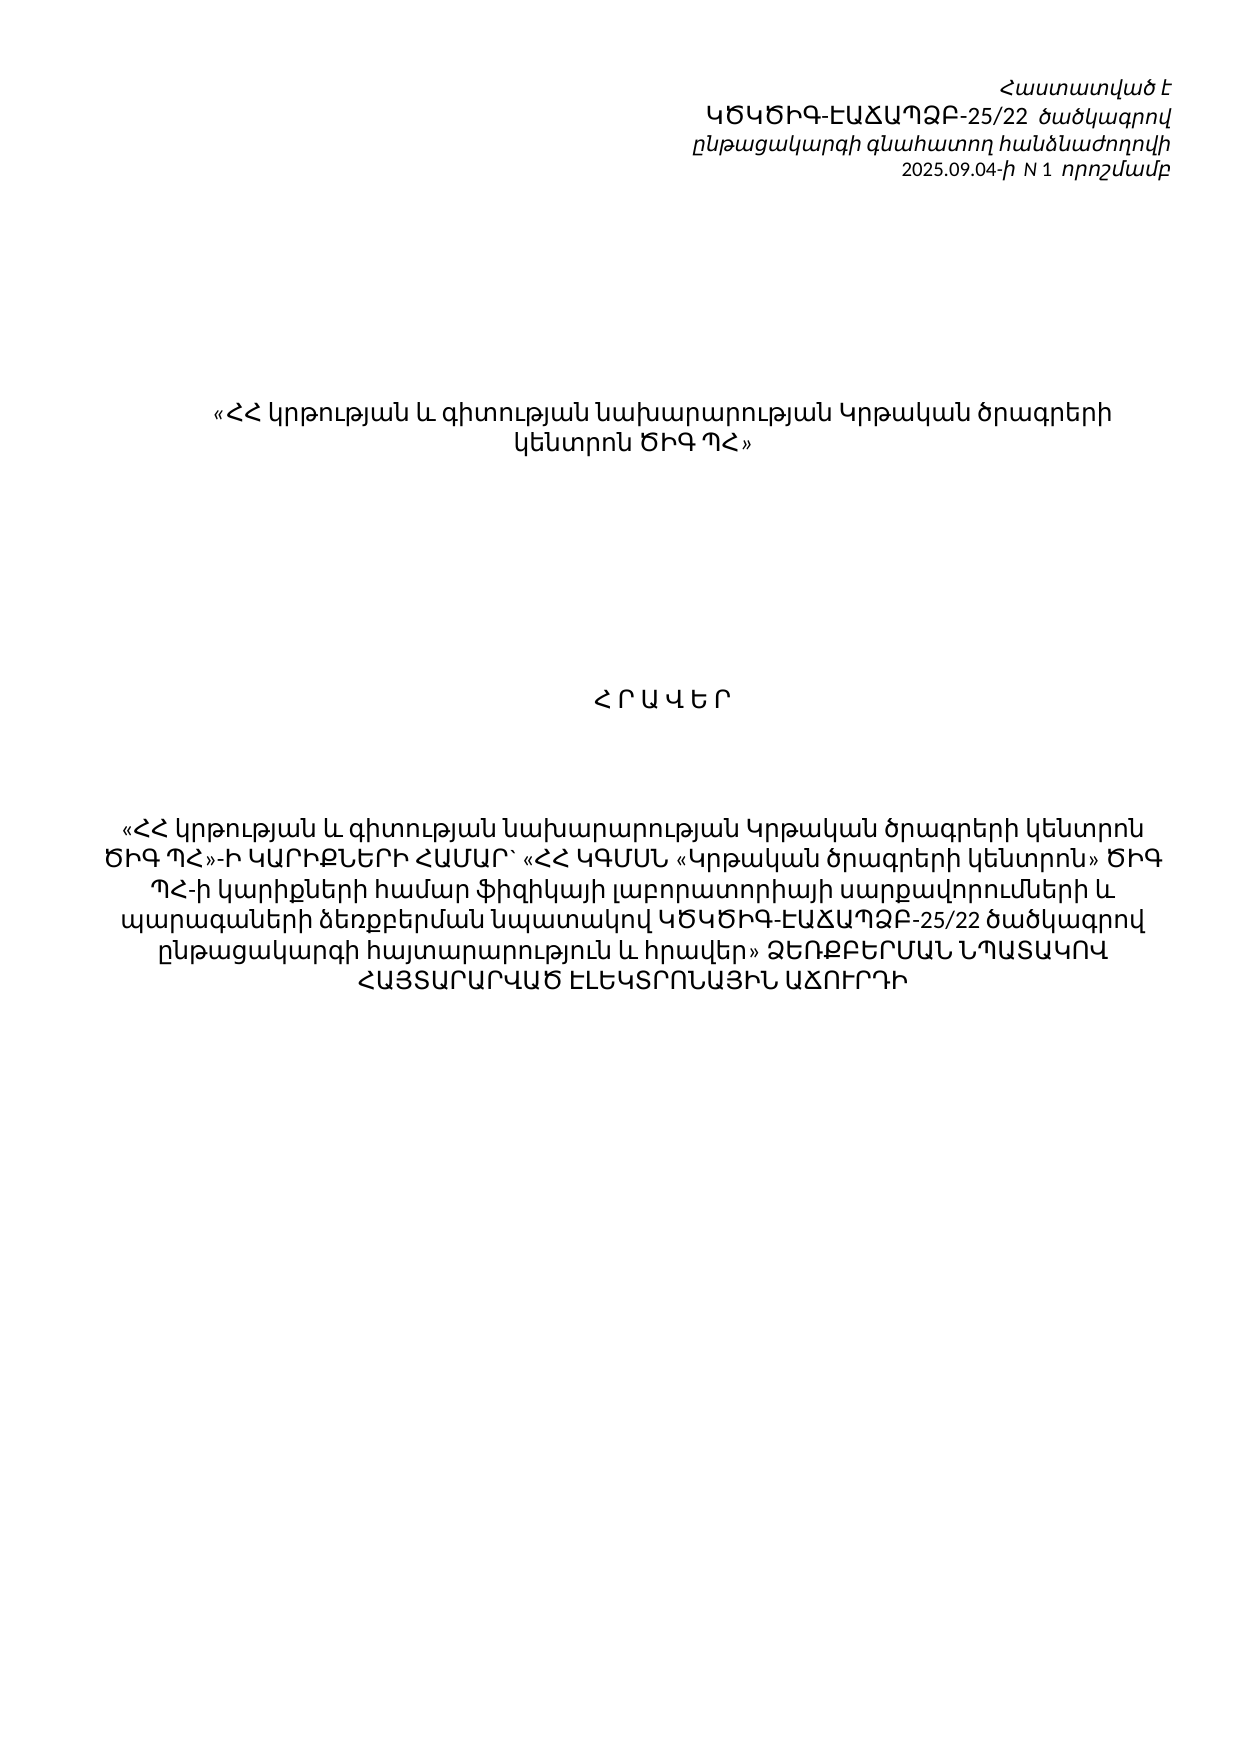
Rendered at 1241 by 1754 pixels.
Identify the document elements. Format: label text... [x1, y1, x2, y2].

text «ՀՀ կրթության և գիտության նախարարության Կրթական ծրագրերի կենտրոն ԾԻԳ ՊՀ»-Ի ԿԱՐԻՔՆԵՐԻ ՀԱՄԱՐ` «ՀՀ ԿԳՄՍՆ «Կրթական ծրագրերի կենտրոն» ԾԻԳ ՊՀ-ի կարիքների համար ֆիզիկայի լաբորատորիայի սարքավորումների և պարագաների ձեռքբերման նպատակով ԿԾԿԾԻԳ-ԷԱՃԱՊՁԲ-25/22 ծածկագրով ընթացակարգի հայտարարություն և հրավեր» ՁԵՌՔԲԵՐՄԱՆ ՆՊԱՏԱԿՈՎ ՀԱՅՏԱՐԱՐՎԱԾ ԷԼԵԿՏՐՈՆԱՅԻՆ ԱՃՈՒՐԴԻ [94, 813, 1172, 996]
text ԿԾԿԾԻԳ-ԷԱՃԱՊՁԲ-25/22 ծածկագրով [94, 100, 1171, 131]
text Հ Ր Ա Վ Ե Ր [94, 684, 1172, 714]
text « ՀՀ կրթության և գիտության նախարարության Կրթական ծրագրերի կենտրոն ԾԻԳ ՊՀ» [94, 397, 1172, 458]
text ընթացակարգի գնահատող հանձնաժողովի [94, 131, 1171, 156]
text 2025.09.04 -ի N 1 որոշմամբ [94, 156, 1171, 182]
text Հաստատված է [94, 75, 1171, 100]
